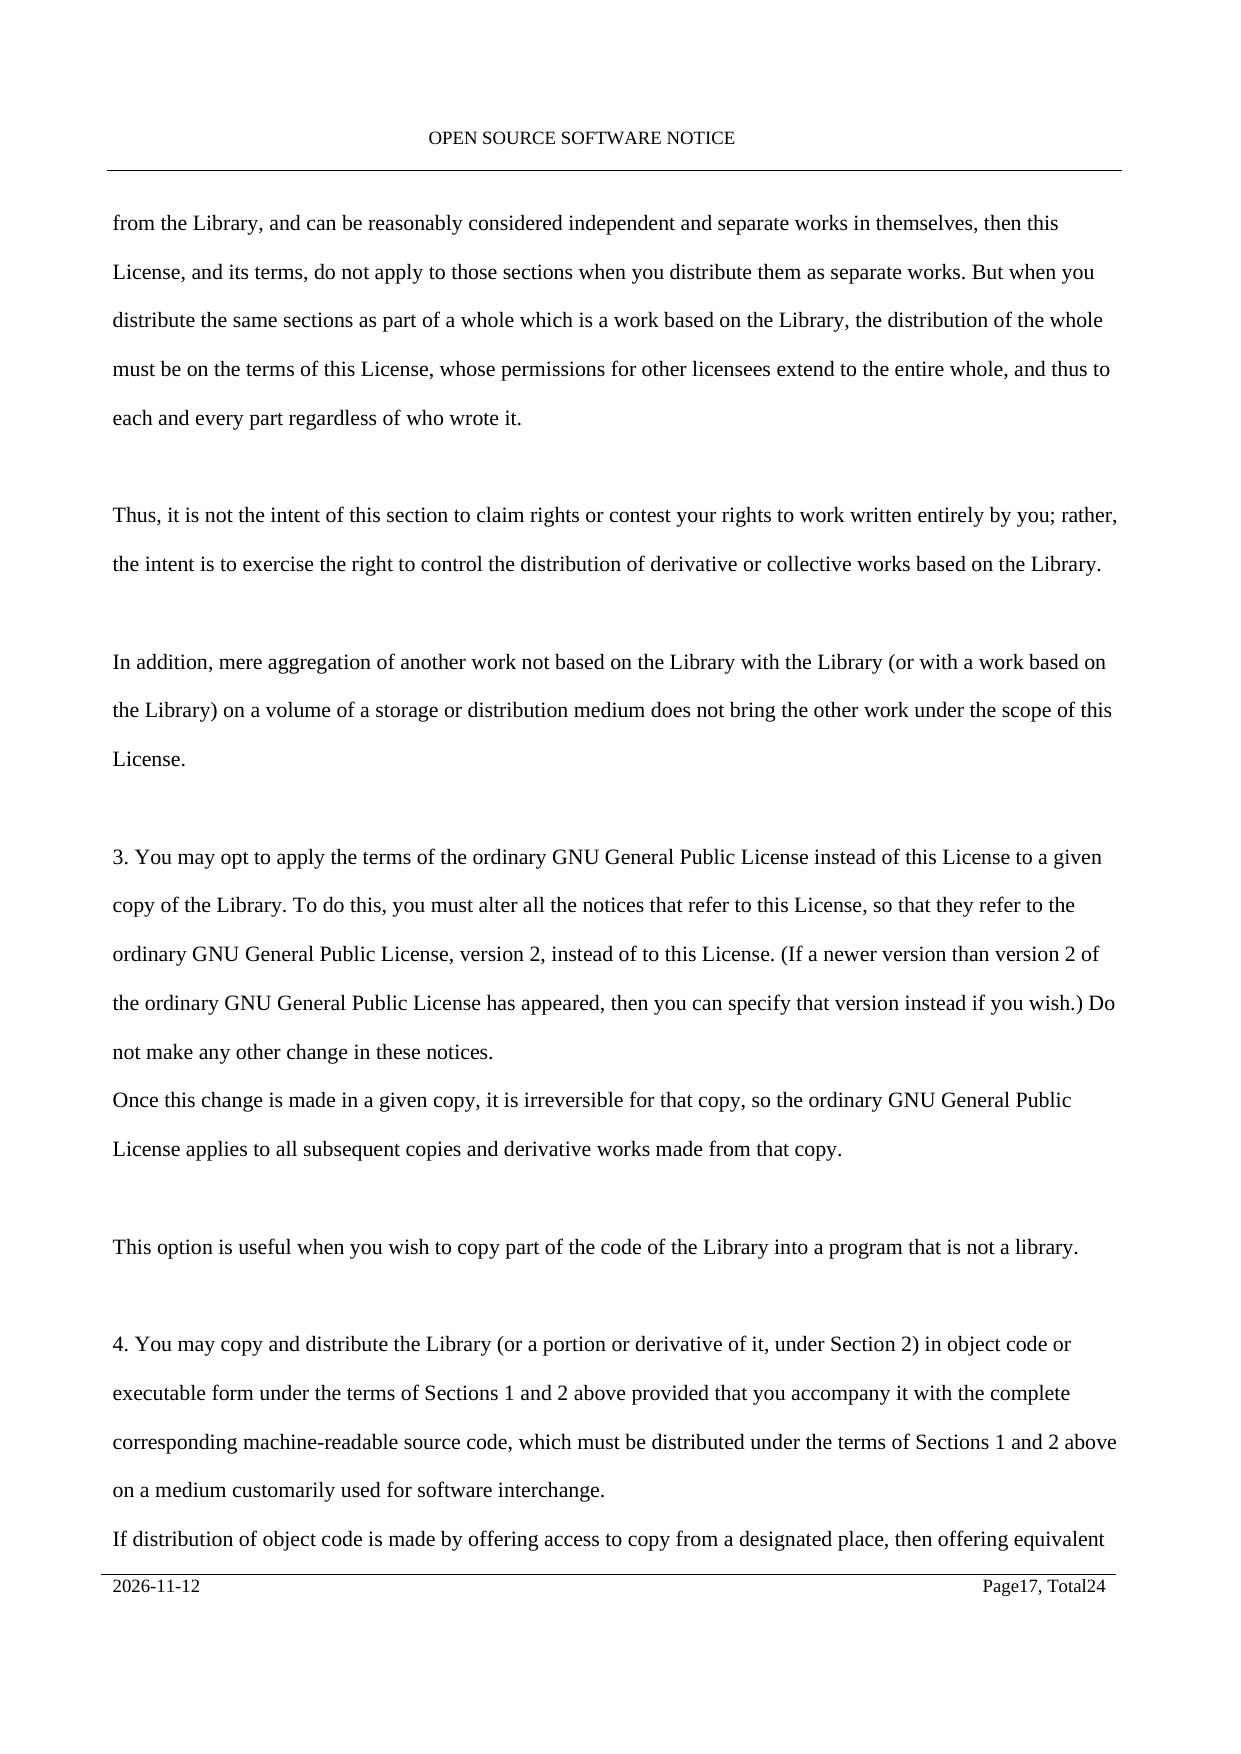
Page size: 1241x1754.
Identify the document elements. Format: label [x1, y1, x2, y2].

text [112, 206, 1128, 1555]
